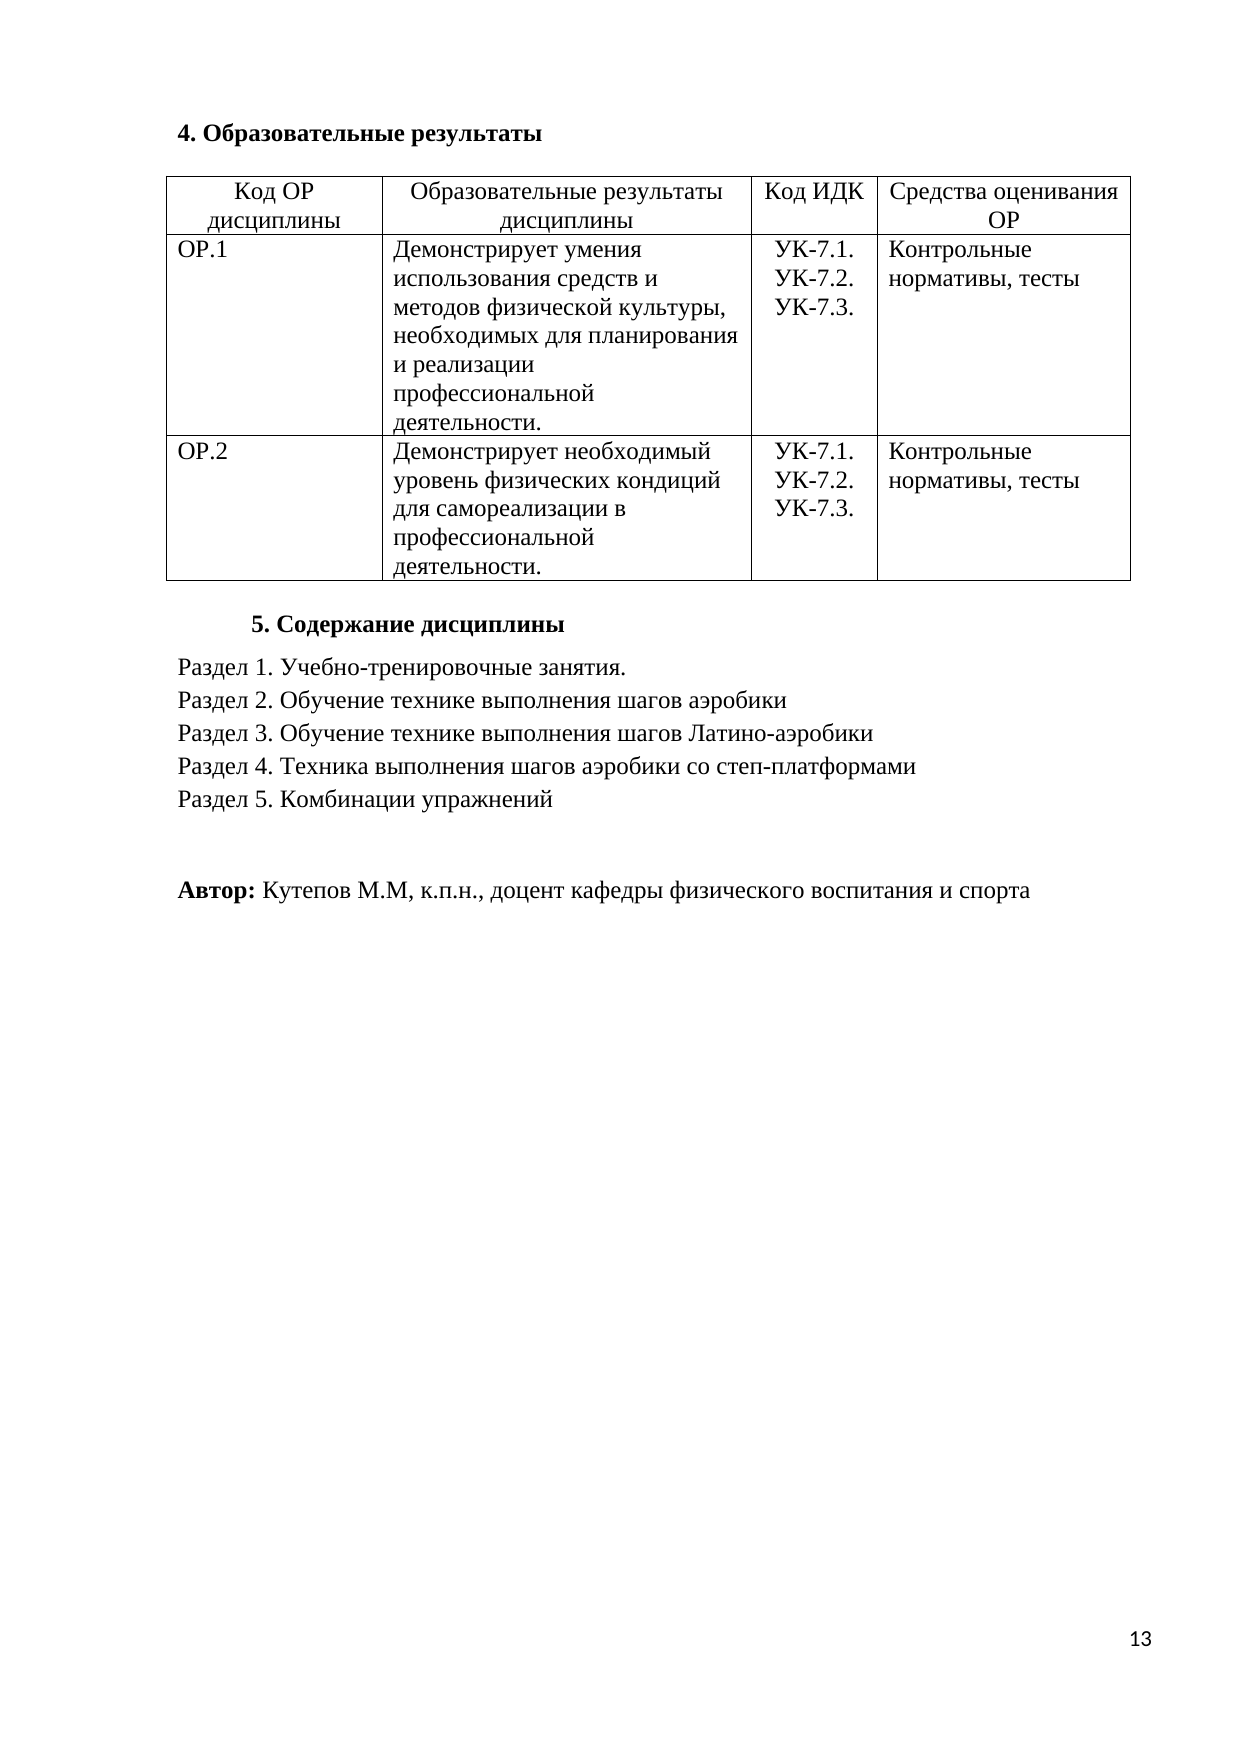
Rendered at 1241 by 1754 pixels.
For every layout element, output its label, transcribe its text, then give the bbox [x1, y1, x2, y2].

text Раздел 4. Техника выполнения шагов аэробики со степ-платформами [177, 751, 1152, 780]
text 4. Образовательные результаты [177, 118, 1152, 147]
table_cell УК-7.1. УК-7.2. УК-7.3. [752, 436, 877, 580]
table_cell Демонстрирует умения использования средств и методов физической культуры, необходимых для планирования и реализации профессиональной деятельности. [383, 235, 751, 435]
table_cell ОР.2 [167, 436, 382, 580]
text Раздел 3. Обучение технике выполнения шагов Латино-аэробики [177, 718, 1152, 747]
table_cell Контрольные нормативы, тесты [878, 436, 1130, 580]
table_header Образовательные результаты дисциплины [383, 177, 751, 234]
table_cell УК-7.1. УК-7.2. УК-7.3. [752, 235, 877, 435]
table_cell Контрольные нормативы, тесты [878, 235, 1130, 435]
text Раздел 1. Учебно-тренировочные занятия. [177, 652, 1152, 681]
table_cell ОР.1 [167, 235, 382, 435]
text Раздел 2. Обучение технике выполнения шагов аэробики [177, 685, 1152, 714]
text Раздел 5. Комбинации упражнений [177, 784, 1152, 813]
text 5. Содержание дисциплины [177, 609, 1152, 638]
table_header Код ОР дисциплины [167, 177, 382, 234]
table_cell Демонстрирует необходимый уровень физических кондиций для самореализации в профессиональной деятельности. [383, 436, 751, 580]
text Автор: Кутепов М.М, к.п.н., доцент кафедры физического воспитания и спорта [177, 875, 1152, 903]
table_header Средства оценивания ОР [878, 177, 1130, 234]
table_header Код ИДК [752, 177, 877, 234]
